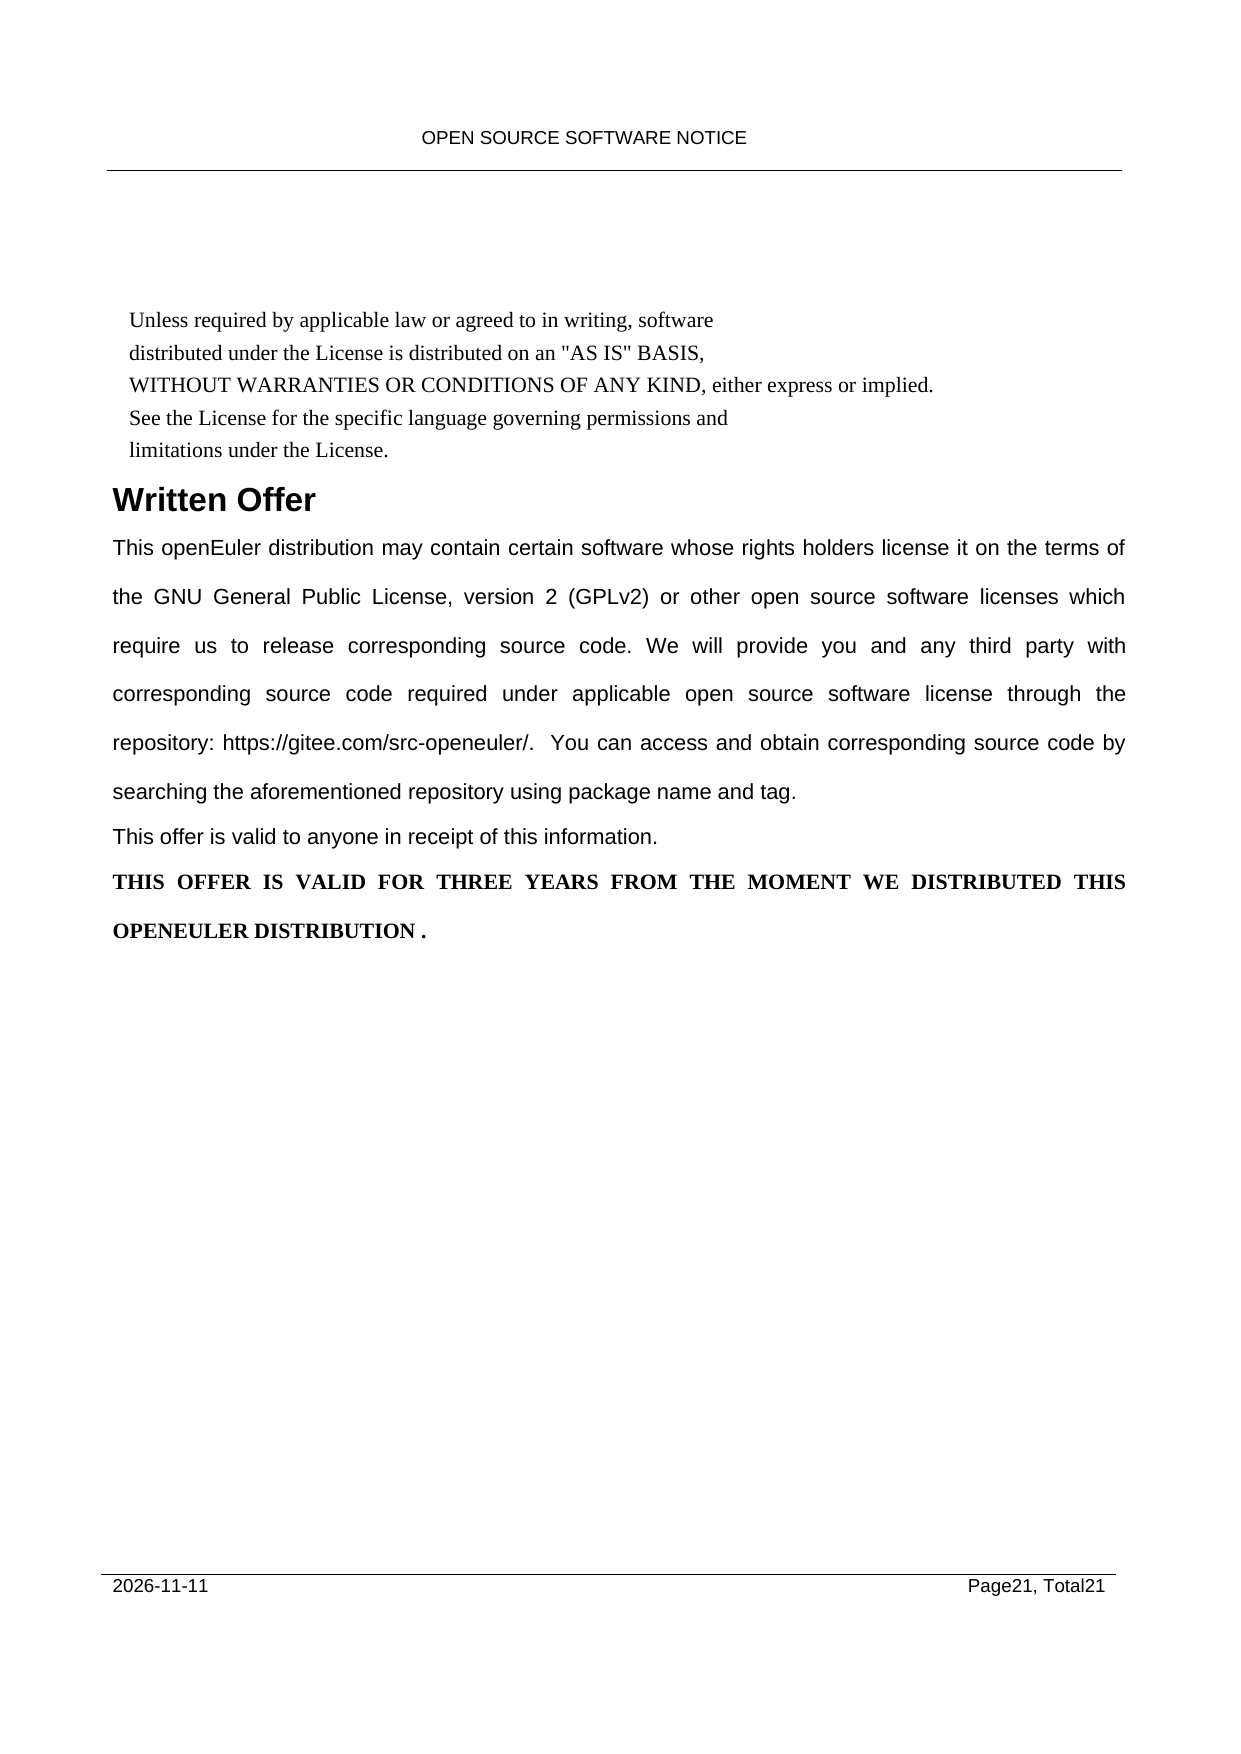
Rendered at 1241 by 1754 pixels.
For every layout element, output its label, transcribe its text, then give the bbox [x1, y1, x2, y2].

text THIS OFFER IS VALID FOR THREE YEARS FROM THE MOMENT WE DISTRIBUTED THIS OPENEULER DISTRIBUTION . [112, 865, 1128, 947]
text This openEuler distribution may contain certain software whose rights holders license it on the terms of the GNU General Public License, version 2 (GPLv2) or other open source software licenses which require us to release corresponding source code. We will provide you and any third party with corresponding source code required under applicable open source software license through the repository: https://gitee.com/src-openeuler/. You can access and obtain corresponding source code by searching the aforementioned repository using package name and tag. [112, 531, 1128, 808]
text Written Offer [112, 466, 1128, 531]
text This offer is valid to anyone in receipt of this information. [112, 820, 1128, 853]
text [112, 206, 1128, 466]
